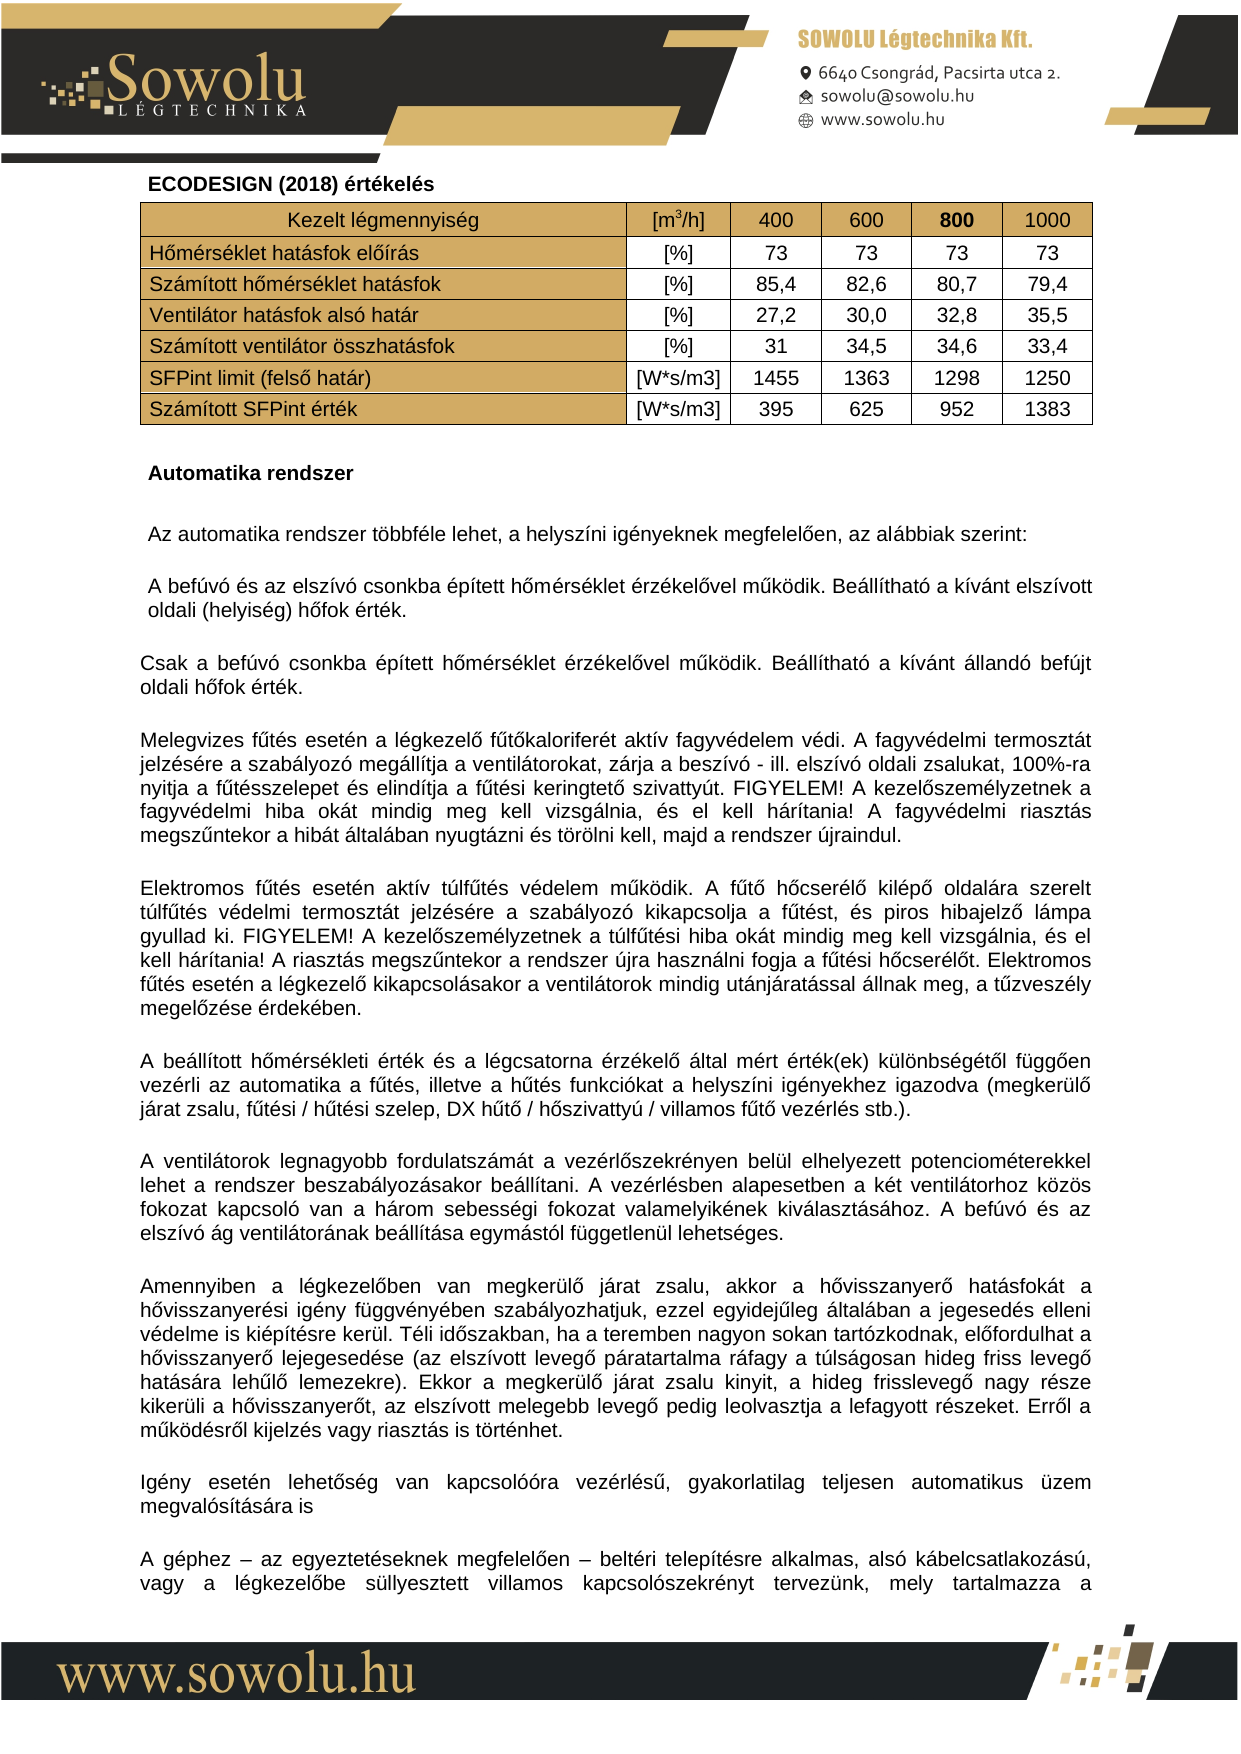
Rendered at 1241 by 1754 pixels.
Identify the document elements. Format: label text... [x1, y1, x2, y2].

table_cell SFPint limit (felső határ) [141, 362, 626, 392]
table_cell Számított hőmérséklet hatásfok [141, 269, 626, 299]
table_cell [%] [627, 269, 730, 299]
table_cell 80,7 [912, 269, 1002, 299]
table_cell 82,6 [822, 269, 911, 299]
table_cell 79,4 [1003, 269, 1092, 299]
table_cell [%] [627, 300, 730, 330]
table_cell 34,5 [822, 331, 911, 361]
table_header 800 [912, 203, 1002, 236]
table_cell 625 [822, 394, 911, 424]
table_cell 33,4 [1003, 331, 1092, 361]
table_cell [W*s/m3] [627, 394, 730, 424]
table_cell 73 [912, 237, 1002, 267]
table_cell 1250 [1003, 362, 1092, 392]
text A ventilátorok legnagyobb fordulatszámát a vezérlőszekrényen belül elhelyezett potenciométerekkel lehet a rendszer beszabályozásakor beállítani. A vezérlésben alapesetben a két ventilátorhoz közös fokozat kapcsoló van a három sebességi fokozat valamelyikének kiválasztásához. A befúvó és az elszívó ág ventilátorának beállítása egymástól függetlenül lehetséges. [140, 1149, 1093, 1245]
table_cell 73 [1003, 237, 1092, 267]
table_header [m3/h] [627, 203, 730, 236]
picture [0, 1624, 1236, 1700]
table_cell 31 [731, 331, 821, 361]
table_cell 1363 [822, 362, 911, 392]
text Automatika rendszer [148, 461, 1093, 484]
table_cell 73 [822, 237, 911, 267]
table_cell 27,2 [731, 300, 821, 330]
picture [0, 3, 1238, 163]
table_cell 1383 [1003, 394, 1092, 424]
table_header 400 [731, 203, 821, 236]
table_header 1000 [1003, 203, 1092, 236]
table_cell 35,5 [1003, 300, 1092, 330]
table_cell 395 [731, 394, 821, 424]
text Igény esetén lehetőség van kapcsolóóra vezérlésű, gyakorlatilag teljesen automatikus üzem megvalósítására is [140, 1470, 1093, 1518]
text Elektromos fűtés esetén aktív túlfűtés védelem működik. A fűtő hőcserélő kilépő oldalára szerelt túlfűtés védelmi termosztát jelzésére a szabályozó kikapcsolja a fűtést, és piros hibajelző lámpa gyullad ki. FIGYELEM! A kezelőszemélyzetnek a túlfűtési hiba okát mindig meg kell vizsgálnia, és el kell hárítania! A riasztás megszűntekor a rendszer újra használni fogja a fűtési hőcserélőt. Elektromos fűtés esetén a légkezelő kikapcsolásakor a ventilátorok mindig utánjáratással állnak meg, a tűzveszély megelőzése érdekében. [140, 876, 1093, 1020]
table_cell 34,6 [912, 331, 1002, 361]
text Amennyiben a légkezelőben van megkerülő járat zsalu, akkor a hővisszanyerő hatásfokát a hővisszanyerési igény függvényében szabályozhatjuk, ezzel egyidejűleg általában a jegesedés elleni védelme is kiépítésre kerül. Téli időszakban, ha a teremben nagyon sokan tartózkodnak, előfordulhat a hővisszanyerő lejegesedése (az elszívott levegő páratartalma ráfagy a túlságosan hideg friss levegő hatására lehűlő lemezekre). Ekkor a megkerülő járat zsalu kinyit, a hideg frisslevegő nagy része kikerüli a hővisszanyerőt, az elszívott melegebb levegő pedig leolvasztja a lefagyott részeket. Erről a működésről kijelzés vagy riasztás is történhet. [140, 1274, 1093, 1441]
table_cell [W*s/m3] [627, 362, 730, 392]
table_header Kezelt légmennyiség [141, 203, 626, 236]
table_cell Hőmérséklet hatásfok előírás [141, 237, 626, 267]
table_cell [%] [627, 237, 730, 267]
text Melegvizes fűtés esetén a légkezelő fűtőkaloriferét aktív fagyvédelem védi. A fagyvédelmi termosztát jelzésére a szabályozó megállítja a ventilátorokat, zárja a beszívó - ill. elszívó oldali zsalukat, 100%-ra nyitja a fűtésszelepet és elindítja a fűtési keringtető szivattyút. FIGYELEM! A kezelőszemélyzetnek a fagyvédelmi hiba okát mindig meg kell vizsgálnia, és el kell hárítania! A fagyvédelmi riasztás megszűntekor a hibát általában nyugtázni és törölni kell, majd a rendszer újraindul. [140, 727, 1093, 847]
table_cell 1298 [912, 362, 1002, 392]
table_cell 1455 [731, 362, 821, 392]
table_cell Ventilátor hatásfok alsó határ [141, 300, 626, 330]
text A beállított hőmérsékleti érték és a légcsatorna érzékelő által mért érték(ek) különbségétől függően vezérli az automatika a fűtés, illetve a hűtés funkciókat a helyszíni igényekhez igazodva (megkerülő járat zsalu, fűtési / hűtési szelep, DX hűtő / hőszivattyú / villamos fűtő vezérlés stb.). [140, 1048, 1093, 1120]
table_cell 30,0 [822, 300, 911, 330]
text ECODESIGN (2018) értékelés [148, 163, 1093, 196]
text Csak a befúvó csonkba épített hőmérséklet érzékelővel működik. Beállítható a kívánt állandó befújt oldali hőfok érték. [140, 651, 1093, 699]
table_cell 85,4 [731, 269, 821, 299]
table_header 600 [822, 203, 911, 236]
table_cell Számított SFPint érték [141, 394, 626, 424]
text Az automatika rendszer többféle lehet, a helyszíni igényeknek megfelelően, az alábbiak szerint: [148, 522, 1093, 546]
table_cell 952 [912, 394, 1002, 424]
table_cell [%] [627, 331, 730, 361]
table_cell 73 [731, 237, 821, 267]
table_cell Számított ventilátor összhatásfok [141, 331, 626, 361]
text A befúvó és az elszívó csonkba épített hőmérséklet érzékelővel működik. Beállítható a kívánt elszívott oldali (helyiség) hőfok érték. [148, 574, 1093, 622]
table_cell 32,8 [912, 300, 1002, 330]
